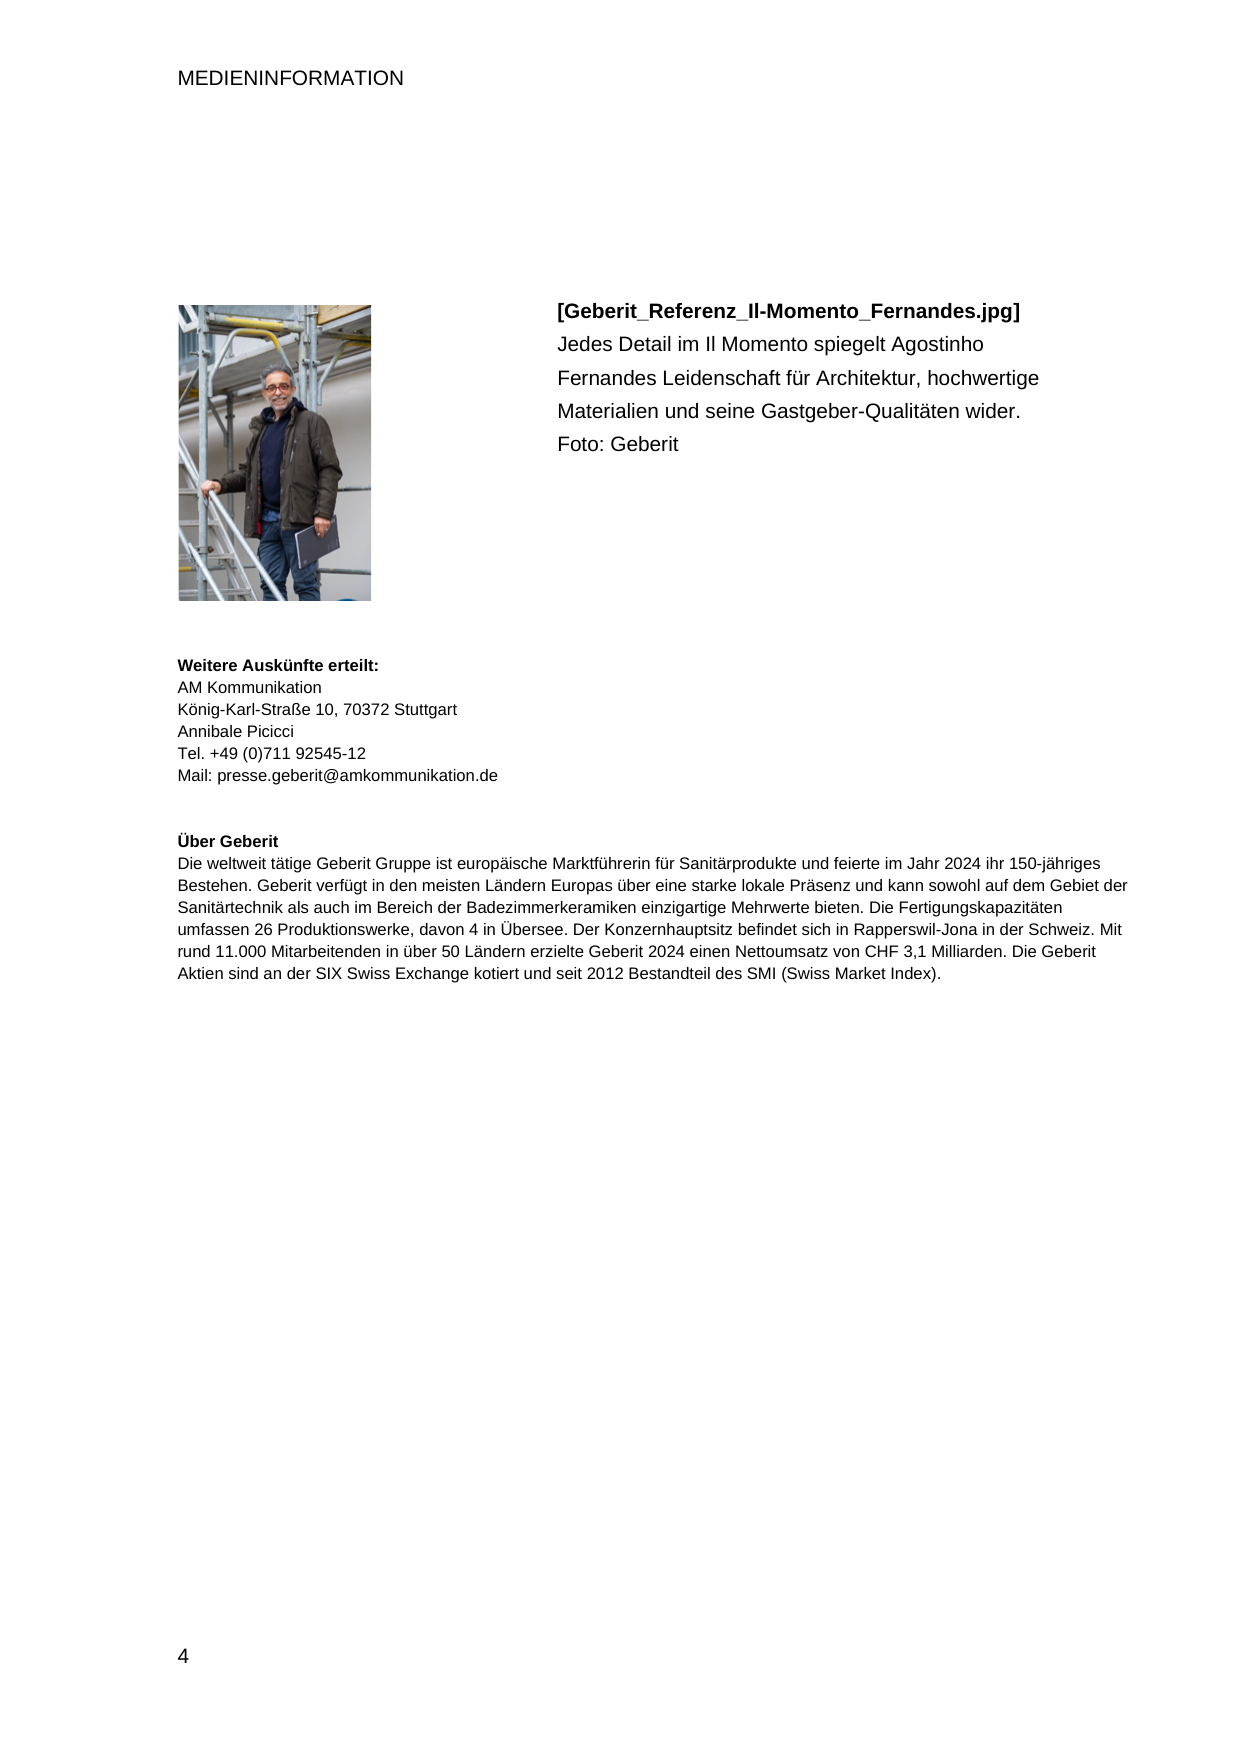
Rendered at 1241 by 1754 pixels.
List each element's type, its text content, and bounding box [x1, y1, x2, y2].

picture [177, 305, 371, 599]
text Weitere Auskünfte erteilt: [177, 656, 1137, 675]
text Mail: presse.geberit@amkommunikation.de [177, 766, 1137, 785]
text Über Geberit [177, 832, 1137, 851]
text AM Kommunikation König-Karl-Straße 10, 70372 Stuttgart Annibale Picicci [177, 678, 1137, 741]
table_cell [177, 292, 546, 601]
text Die weltweit tätige Geberit Gruppe ist europäische Marktführerin für Sanitärprodukte und feierte im Jahr 2024 ihr 150-jähriges Bestehen. Geberit verfügt in den meisten Ländern Europas über eine starke lokale Präsenz und kann sowohl auf dem Gebiet der Sanitärtechnik als auch im Bereich der Badezimmerkeramiken einzigartige Mehrwerte bieten. Die Fertigungskapazitäten umfassen 26 Produktionswerke, davon 4 in Übersee. Der Konzernhauptsitz befindet sich in Rapperswil-Jona in der Schweiz. Mit rund 11.000 Mitarbeitenden in über 50 Ländern erzielte Geberit 2024 einen Nettoumsatz von CHF 3,1 Milliarden. Die Geberit Aktien sind an der SIX Swiss Exchange kotiert und seit 2012 Bestandteil des SMI (Swiss Market Index). [177, 854, 1137, 983]
text Tel. +49 (0)711 92545-12 [177, 744, 1137, 763]
table_cell [Geberit_Referenz_Il-Momento_Fernandes.jpg] Jedes Detail im Il Momento spiegelt Agostinho Fernandes Leidenschaft für Architektur, hochwertige Materialien und seine Gastgeber-Qualitäten wider. Foto: Geberit [546, 292, 1077, 601]
